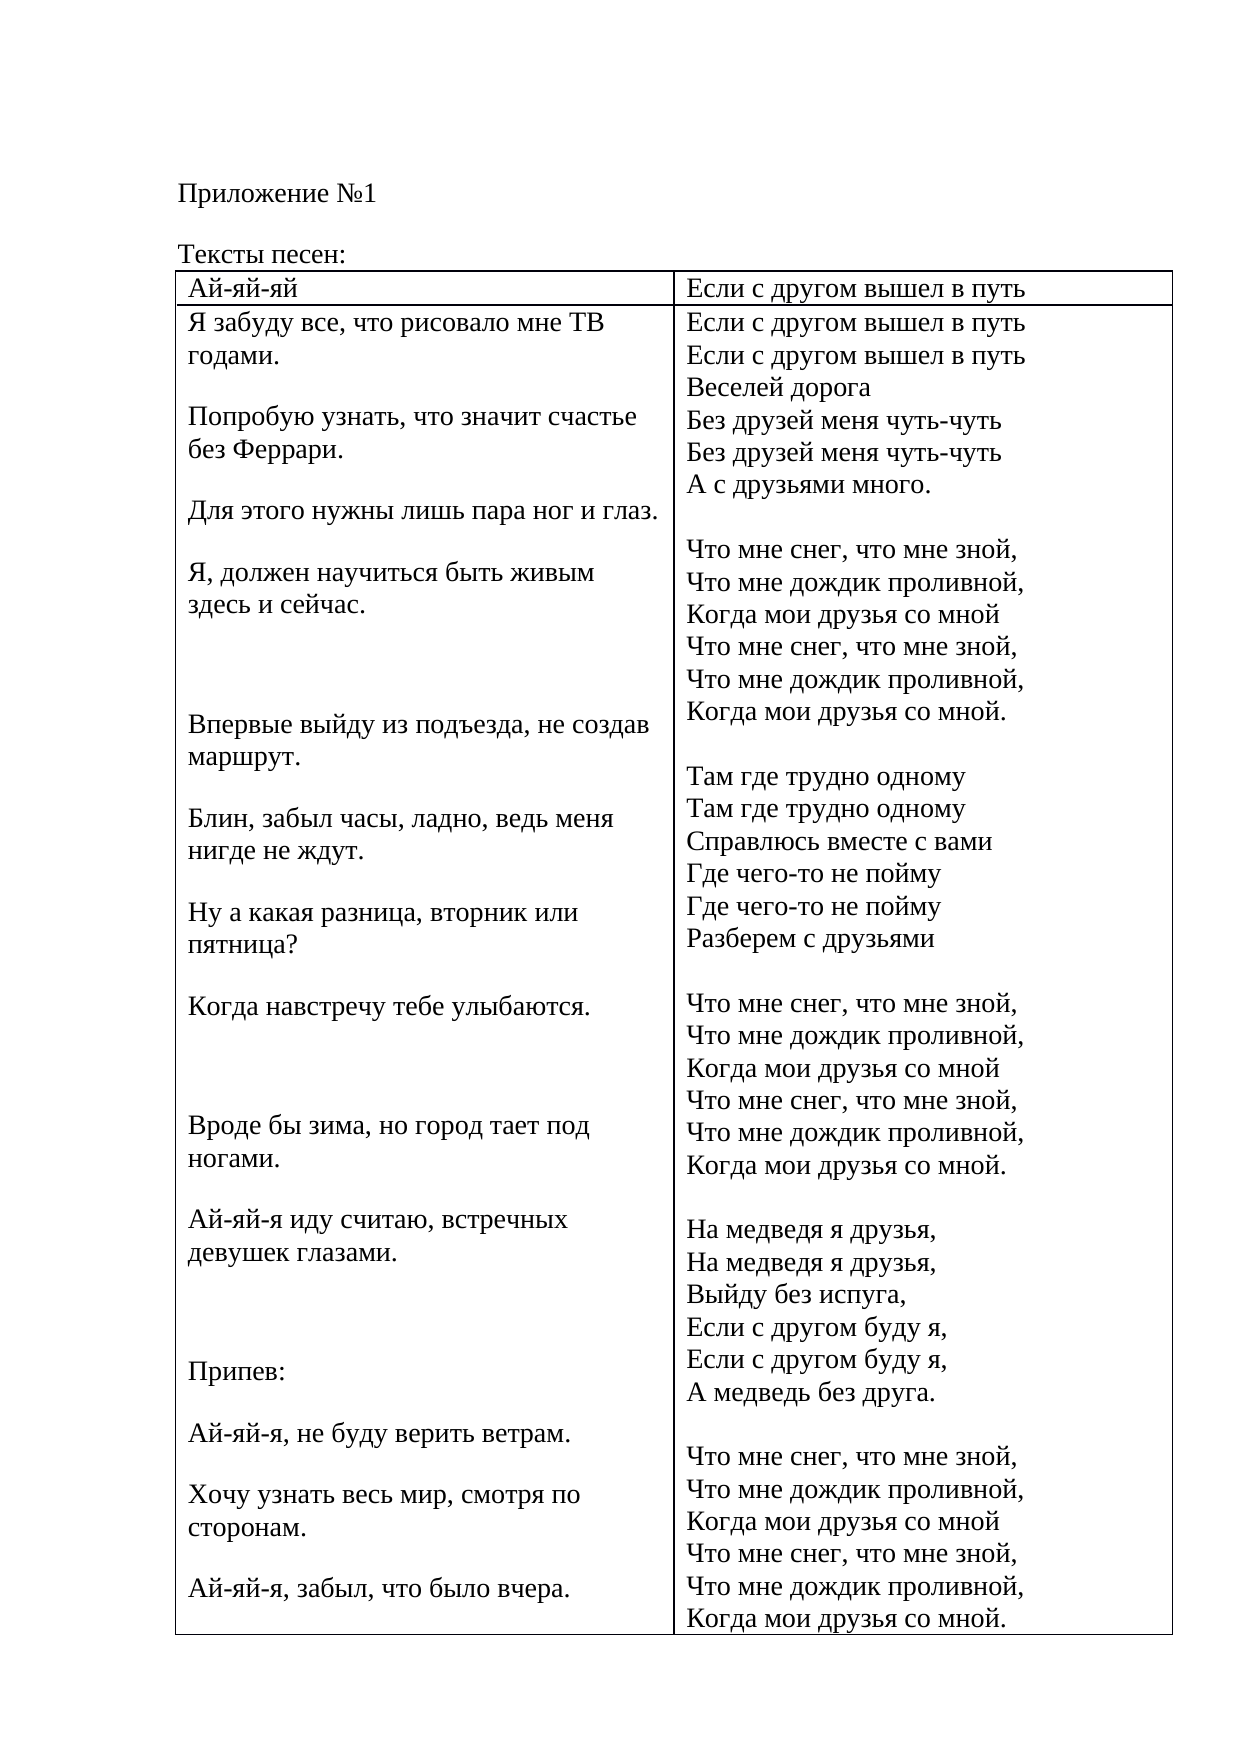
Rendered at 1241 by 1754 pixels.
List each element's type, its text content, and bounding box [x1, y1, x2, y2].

table_header Ай-яй-яй [176, 272, 673, 304]
text Тексты песен: [177, 238, 1152, 270]
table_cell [675, 306, 1172, 1634]
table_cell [176, 305, 673, 1634]
table_header Если с другом вышел в путь [675, 272, 1172, 304]
text Приложение №1 [177, 176, 1152, 208]
